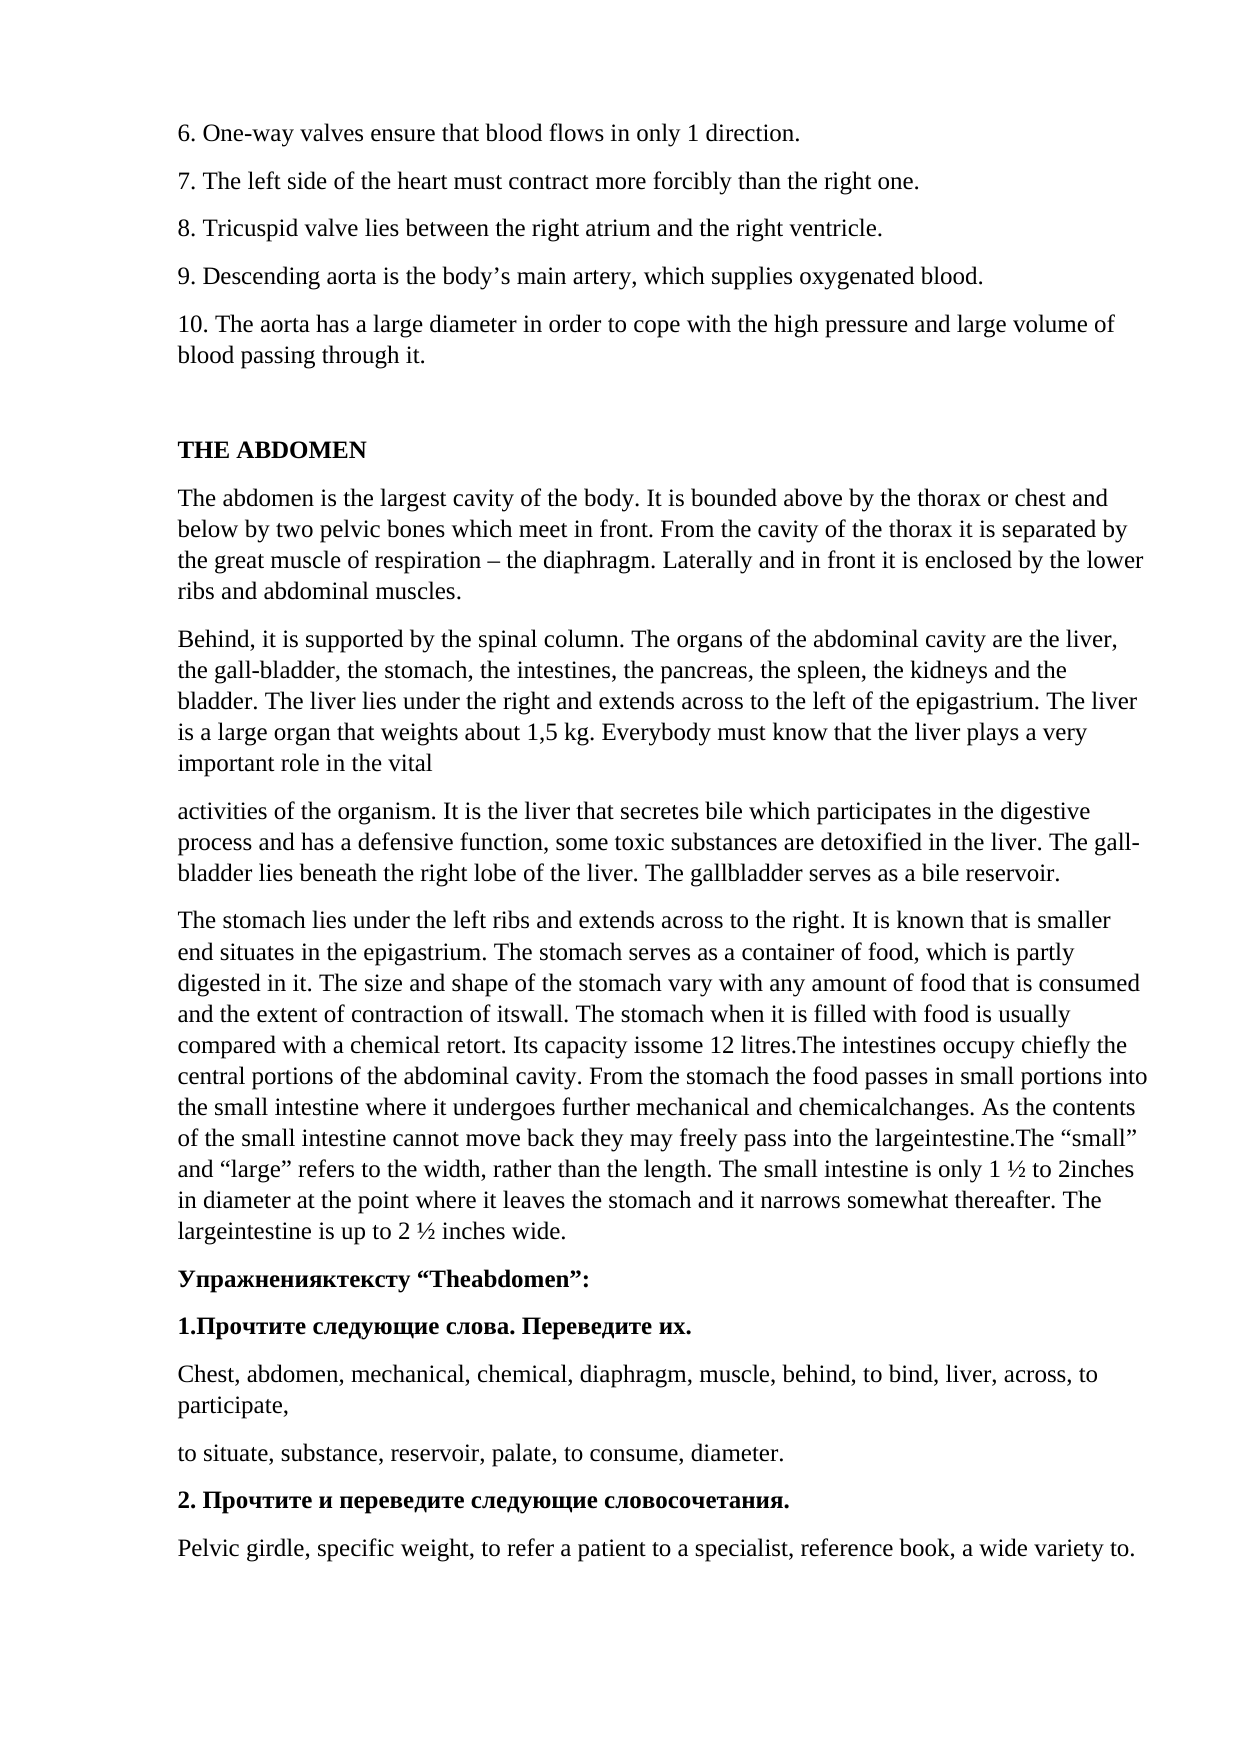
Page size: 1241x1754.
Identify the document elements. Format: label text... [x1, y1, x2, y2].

text 7. The left side of the heart must contract more forcibly than the right one. [177, 166, 1152, 194]
text Упражненияктексту “Theabdomen”: [177, 1264, 1152, 1292]
text 2. Прочтите и переведите следующие словосочетания. [177, 1486, 1152, 1514]
text 1.Прочтите следующие слова. Переведите их. [177, 1311, 1152, 1340]
text 6. One-way valves ensure that blood flows in only 1 direction. [177, 118, 1152, 147]
text Chest, abdomen, mechanical, chemical, diaphragm, muscle, behind, to bind, liver, across, to participate, [177, 1359, 1152, 1419]
text Pelvic girdle, specific weight, to refer a patient to a specialist, reference book, a wide variety to. [177, 1533, 1152, 1562]
text THE ABDOMEN [177, 435, 1152, 464]
text 8. Tricuspid valve lies between the right atrium and the right ventricle. [177, 213, 1152, 242]
text The abdomen is the largest cavity of the body. It is bounded above by the thorax or chest and below by two pelvic bones which meet in front. From the cavity of the thorax it is separated by the great muscle of respiration – the diaphragm. Laterally and in front it is enclosed by the lower ribs and abdominal muscles. [177, 483, 1152, 605]
text 9. Descending aorta is the body’s main artery, which supplies oxygenated blood. [177, 261, 1152, 290]
text Behind, it is supported by the spinal column. The organs of the abdominal cavity are the liver, the gall-bladder, the stomach, the intestines, the pancreas, the spleen, the kidneys and the bladder. The liver lies under the right and extends across to the left of the epigastrium. The liver is a large organ that weights about 1,5 kg. Everybody must know that the liver plays a very important role in the vital [177, 624, 1152, 777]
text The stomach lies under the left ribs and extends across to the right. It is known that is smaller end situates in the epigastrium. The stomach serves as a container of food, which is partly digested in it. The size and shape of the stomach vary with any amount of food that is consumed and the extent of contraction of itswall. The stomach when it is filled with food is usually compared with a chemical retort. Its capacity issome 12 litres.The intestines occupy chiefly the central portions of the abdominal cavity. From the stomach the food passes in small portions into the small intestine where it undergoes further mechanical and chemicalchanges. As the contents of the small intestine cannot move back they may freely pass into the largeintestine.The “small” and “large” refers to the width, rather than the length. The small intestine is only 1 ½ to 2inches in diameter at the point where it leaves the stomach and it narrows somewhat thereafter. The largeintestine is up to 2 ½ inches wide. [177, 906, 1152, 1245]
text 10. The aorta has a large diameter in order to cope with the high pressure and large volume of blood passing through it. [177, 309, 1152, 369]
text to situate, substance, reservoir, palate, to consume, diameter. [177, 1438, 1152, 1467]
text activities of the organism. It is the liver that secretes bile which participates in the digestive process and has a defensive function, some toxic substances are detoxified in the liver. The gall-bladder lies beneath the right lobe of the liver. The gallbladder serves as a bile reservoir. [177, 796, 1152, 887]
